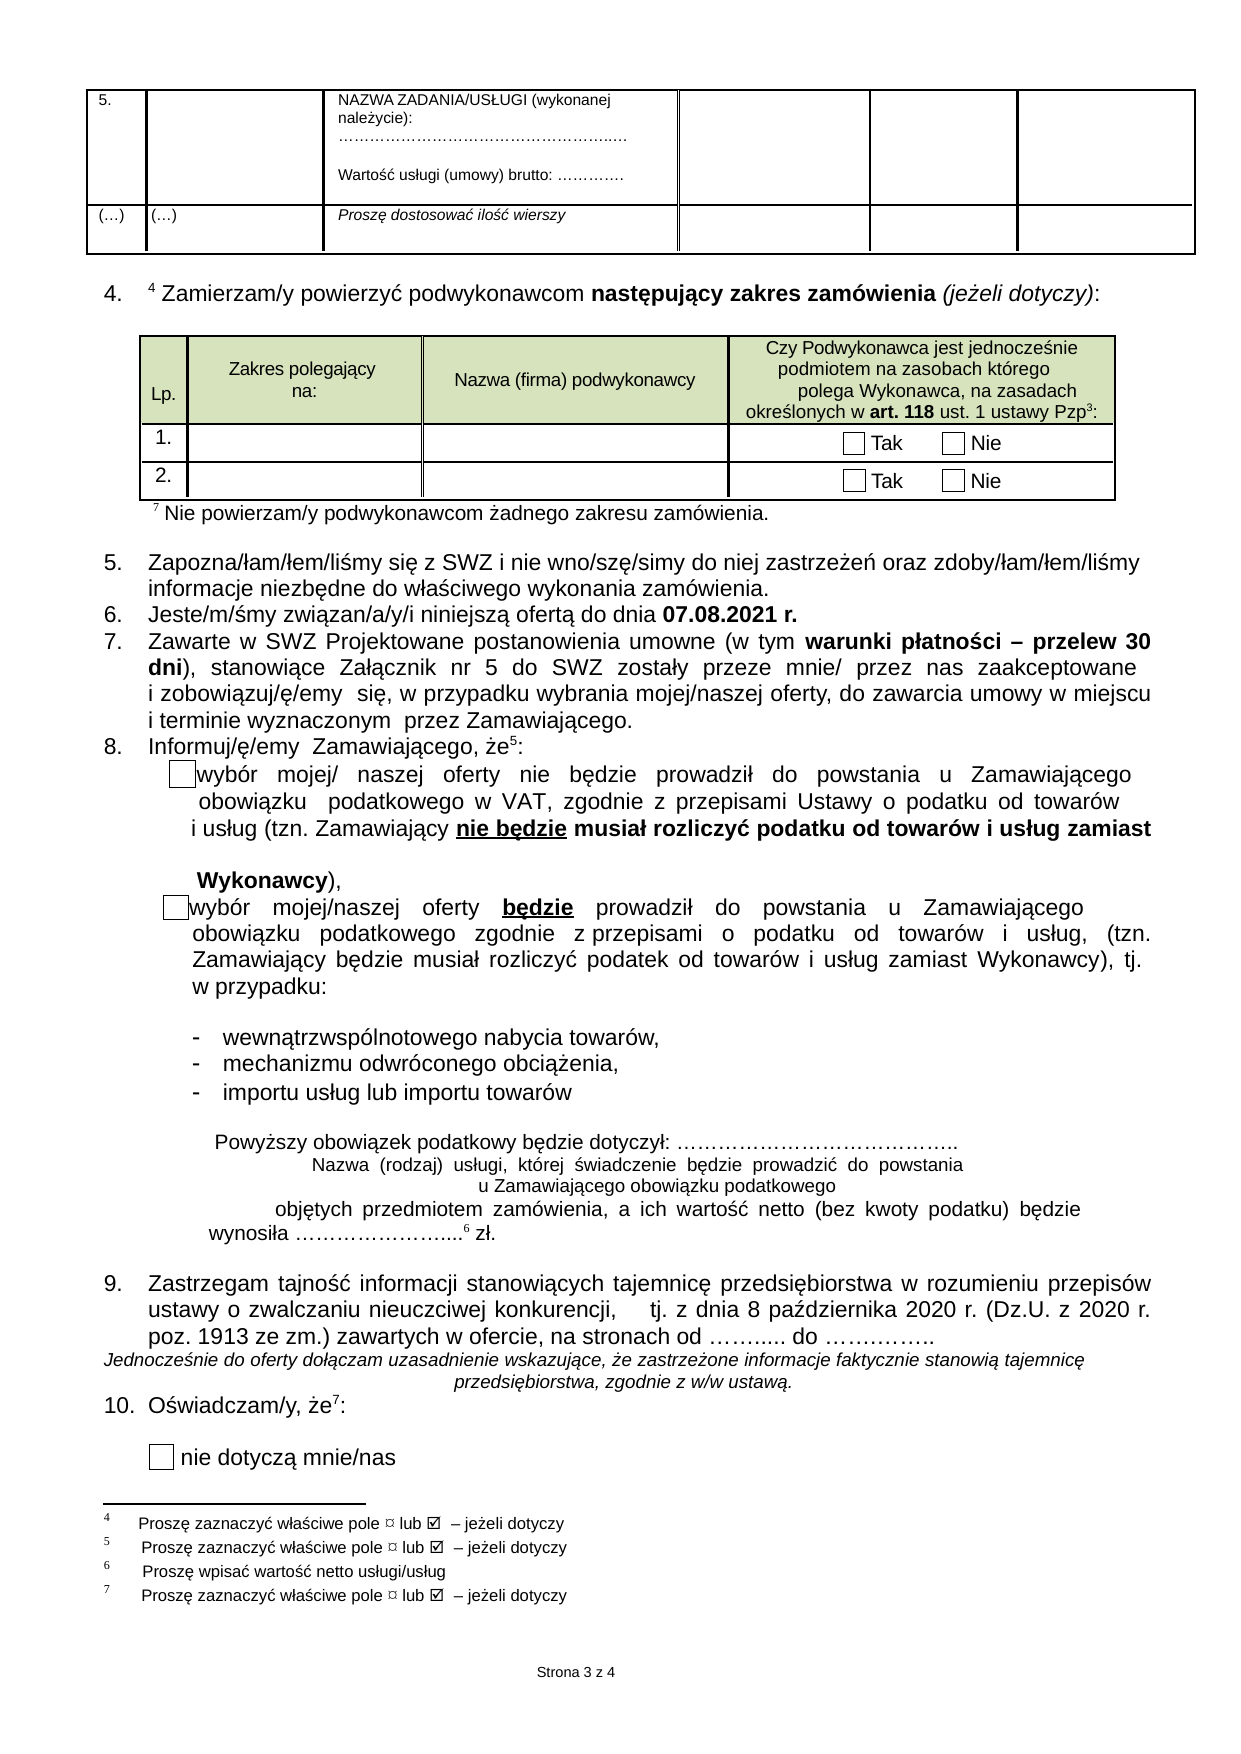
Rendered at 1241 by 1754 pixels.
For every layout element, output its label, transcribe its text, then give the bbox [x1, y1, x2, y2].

list Oświadczam/y, że: [103, 1392, 1152, 1418]
text wybór mojej/naszej oferty będzie prowadził do powstania u Zamawiającego obowiązku podatkowego zgodnie z przepisami o podatku od towarów i usług, (tzn. Zamawiający będzie musiał rozliczyć podatek od towarów i usług zamiast Wykonawcy), tj. w przypadku: [162, 894, 1152, 999]
text objętych przedmiotem zamówienia, a ich wartość netto (bez kwoty podatku) będzie wynosiła ………………….... zł. [114, 1197, 1122, 1245]
table_header Nazwa (firma) podwykonawcy [424, 337, 727, 423]
list Zawarte w SWZ Projektowane postanowienia umowne (w tym warunki płatności – przelew 30 dni), stanowiące Załącznik nr 5 do SWZ zostały przeze mnie/ przez nas zaakceptowane i zobowiązuj/ę/emy się, w przypadku wybrania mojej/naszej oferty, do zawarcia umowy w miejscu i terminie wyznaczonym przez Zamawiającego. [103, 628, 1152, 733]
table_header Czy Podwykonawca jest jednocześnie podmiotem na zasobach którego polega Wykonawca, na zasadach określonych w art. 118 ust. 1 ustawy Pzp3: [730, 337, 1114, 423]
text Jednocześnie do oferty dołączam uzasadnienie wskazujące, że zastrzeżone informacje faktycznie stanowią tajemnicę przedsiębiorstwa, zgodnie z w/w ustawą. [103, 1349, 1152, 1392]
table_cell 2. [141, 462, 187, 498]
list Zastrzegam tajność informacji stanowiących tajemnicę przedsiębiorstwa w rozumieniu przepisów ustawy o zwalczaniu nieuczciwej konkurencji, tj. z dnia 8 października 2020 r. (Dz.U. z 2020 r. poz. 1913 ze zm.) zawartych w ofercie, na stronach od ……..... do …….…….. [103, 1270, 1152, 1349]
table_cell (…) [88, 206, 146, 253]
text Nazwa (rodzaj) usługi, której świadczenie będzie prowadzić do powstania u Zamawiającego obowiązku podatkowego [114, 1154, 1122, 1197]
table_cell Proszę dostosować ilość wierszy [323, 206, 678, 253]
list importu usług lub importu towarów [192, 1079, 1122, 1106]
table_cell [870, 206, 1017, 253]
list nie dotyczą mnie/nas [148, 1443, 1152, 1470]
table_cell [680, 91, 869, 204]
list Zamierzam/y powierzyć podwykonawcom następujący zakres zamówienia (jeżeli dotyczy): [44, 279, 1152, 306]
table_cell [1017, 204, 1194, 253]
table_header Zakres polegający na: [189, 337, 421, 423]
text wybór mojej/ naszej oferty nie będzie prowadził do powstania u Zamawiającego obowiązku podatkowego w VAT, zgodnie z przepisami Ustawy o podatku od towarów i usług (tzn. Zamawiający nie będzie musiał rozliczyć podatku od towarów i usług zamiast Wykonawcy), [148, 759, 1152, 894]
text Powyższy obowiązek podatkowy będzie dotyczył: ………………………………….. [203, 1130, 1122, 1154]
table_cell [422, 462, 728, 498]
list Jeste/m/śmy związan/a/y/i niniejszą ofertą do dnia 07.08.2021 r. [103, 601, 1152, 628]
list wewnątrzwspólnotowego nabycia towarów, [192, 1024, 1152, 1050]
table_cell 5. [88, 91, 145, 204]
table_cell [424, 425, 727, 461]
text 7 Nie powierzam/y podwykonawcom żadnego zakresu zamówienia. [59, 500, 1226, 524]
table_cell [678, 206, 869, 253]
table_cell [325, 91, 677, 204]
list Zapozna/łam/łem/liśmy się z SWZ i nie wno/szę/simy do niej zastrzeżeń oraz zdoby/łam/łem/liśmy informacje niezbędne do właściwego wykonania zamówienia. [103, 549, 1152, 601]
table_cell [189, 425, 421, 461]
table_header Lp. [141, 337, 186, 423]
table_cell 1. [141, 424, 186, 461]
table_cell Tak Nie [730, 423, 1114, 461]
table_cell [187, 463, 422, 498]
list mechanizmu odwróconego obciążenia, [192, 1050, 1152, 1077]
table_cell (…) [146, 206, 323, 253]
list Informuj/ę/emy Zamawiającego, że: [103, 733, 1152, 759]
table_cell [148, 91, 322, 204]
table_cell [871, 91, 1016, 204]
table_cell Tak Nie [728, 461, 1114, 498]
table_cell [1019, 91, 1194, 204]
